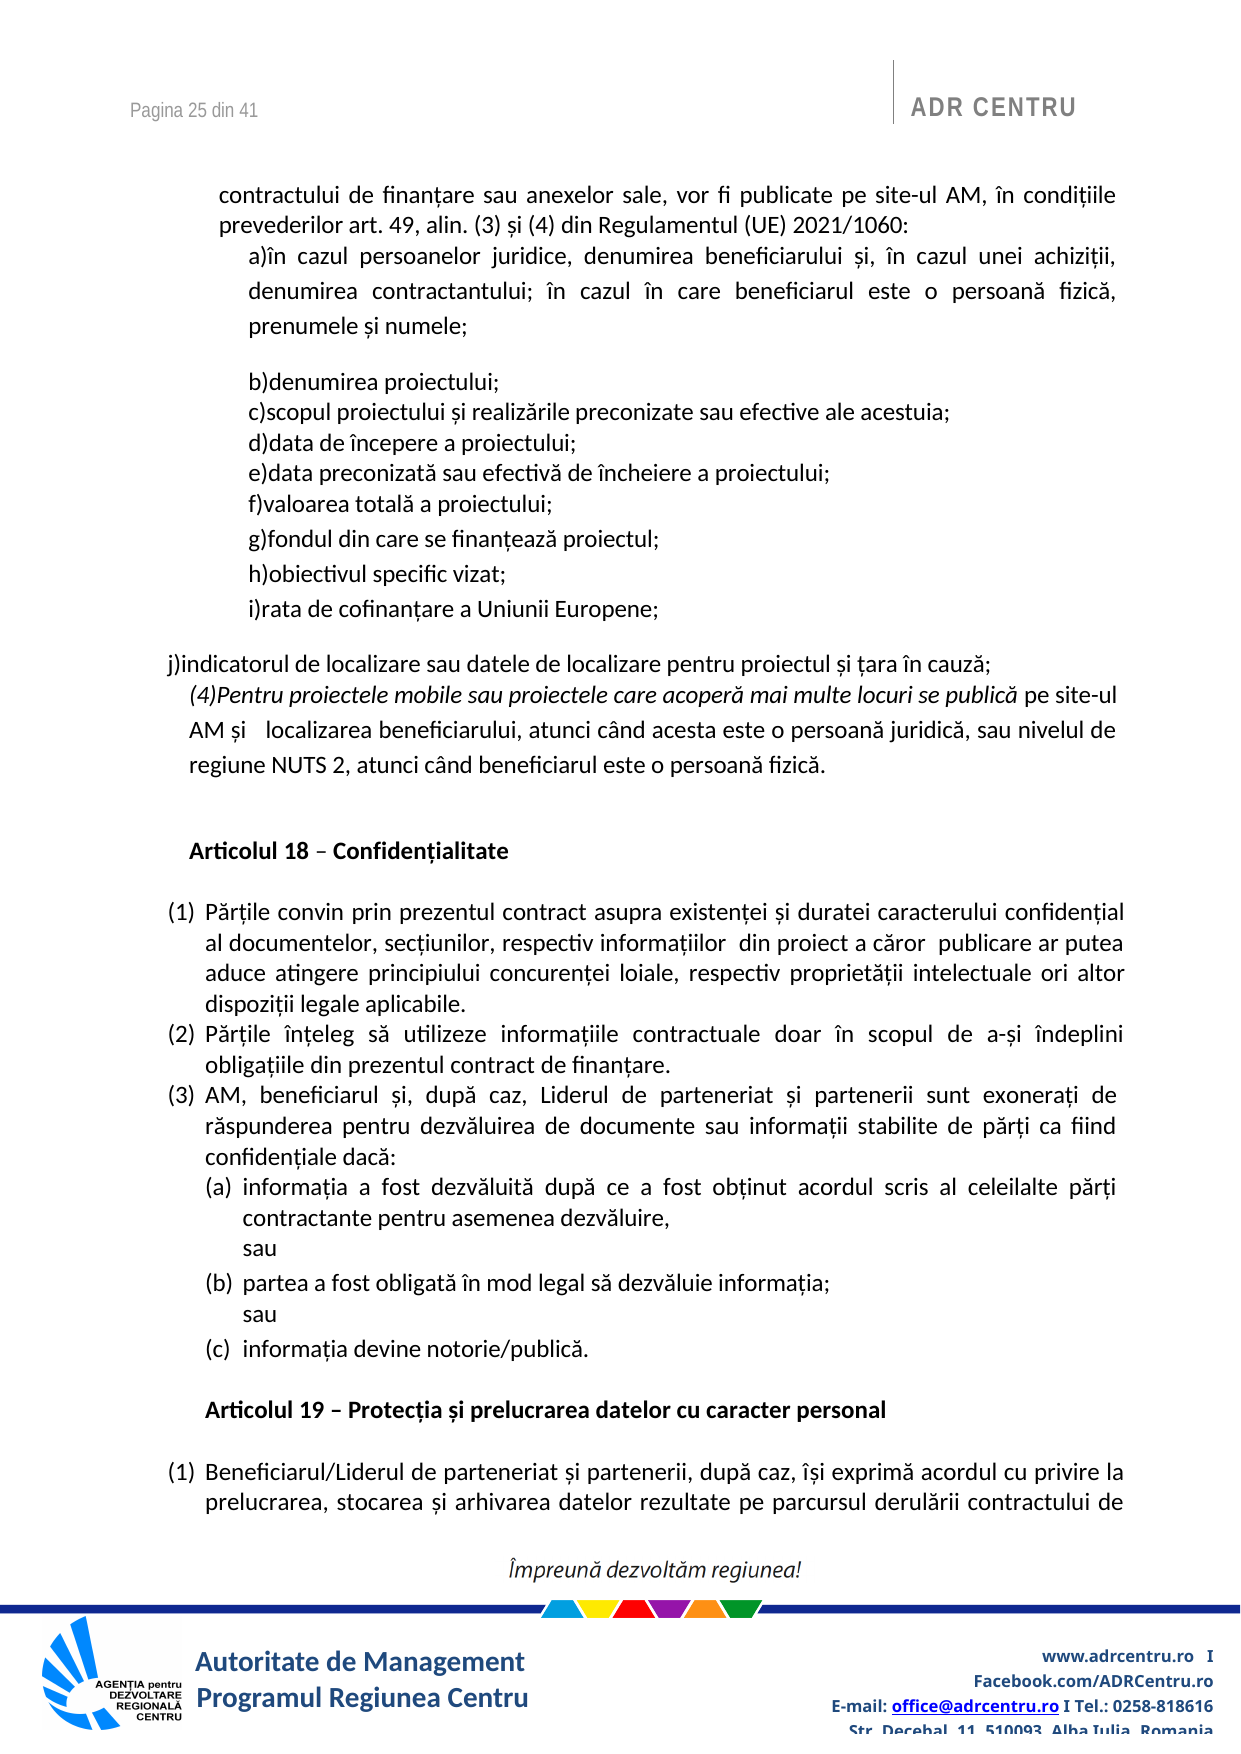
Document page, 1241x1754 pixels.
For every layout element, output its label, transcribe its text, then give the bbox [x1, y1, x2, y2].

text d)data de începere a proiectului; [248, 427, 1117, 457]
list partea a fost obligată în mod legal să dezvăluie informația; [205, 1267, 1117, 1298]
list h)obiectivul specific vizat; [248, 558, 1117, 588]
list f)valoarea totală a proiectului; [248, 488, 1117, 518]
picture [495, 1556, 814, 1583]
list sau [242, 1298, 1117, 1328]
list g)fondul din care se finanțează proiectul; [248, 523, 1117, 553]
list Părțile convin prin prezentul contract asupra existenței și duratei caracterului confidențial al documentelor, secțiunilor, respectiv informațiilor din proiect a căror publicare ar putea aduce atingere principiului concurenței loiale, respectiv proprietății intelectuale ori altor dispoziții legale aplicabile. [167, 896, 1125, 1018]
text j)indicatorul de localizare sau datele de localizare pentru proiectul și țara în cauză; [167, 648, 1117, 679]
list Părțile înțeleg să utilizeze informațiile contractuale doar în scopul de a-și îndeplini obligațiile din prezentul contract de finanțare. [167, 1018, 1125, 1079]
text b)denumirea proiectului; [248, 366, 1117, 396]
text c)scopul proiectului și realizările preconizate sau efective ale acestuia; [248, 396, 1117, 427]
list i)rata de cofinanțare a Uniunii Europene; [248, 593, 1117, 623]
list AM, beneficiarul și, după caz, Liderul de parteneriat și partenerii sunt exonerați de răspunderea pentru dezvăluirea de documente sau informații stabilite de părți ca fiind confidențiale dacă: [167, 1079, 1117, 1171]
list informația devine notorie/publică. [205, 1333, 1117, 1363]
list a)în cazul persoanelor juridice, denumirea beneficiarului și, în cazul unei achiziții, denumirea contractantului; în cazul în care beneficiarul este o persoană fizică, prenumele și numele; [248, 240, 1117, 340]
list sau [242, 1232, 1117, 1263]
list (4)Pentru proiectele mobile sau proiectele care acoperă mai multe locuri se publică pe site-ul AM și localizarea beneficiarului, atunci când acesta este o persoană juridică, sau nivelul de regiune NUTS 2, atunci când beneficiarul este o persoană fizică. [189, 679, 1117, 779]
text Articolul 18 – Confidențialitate [142, 835, 1125, 866]
picture [574, 1600, 1241, 1618]
text Articolul 19 – Protecția și prelucrarea datelor cu caracter personal [130, 1394, 1125, 1425]
text e)data preconizată sau efectivă de încheiere a proiectului; [248, 457, 1117, 488]
picture [0, 1600, 550, 1730]
list informația a fost dezvăluită după ce a fost obținut acordul scris al celeilalte părți contractante pentru asemenea dezvăluire, [205, 1171, 1117, 1232]
